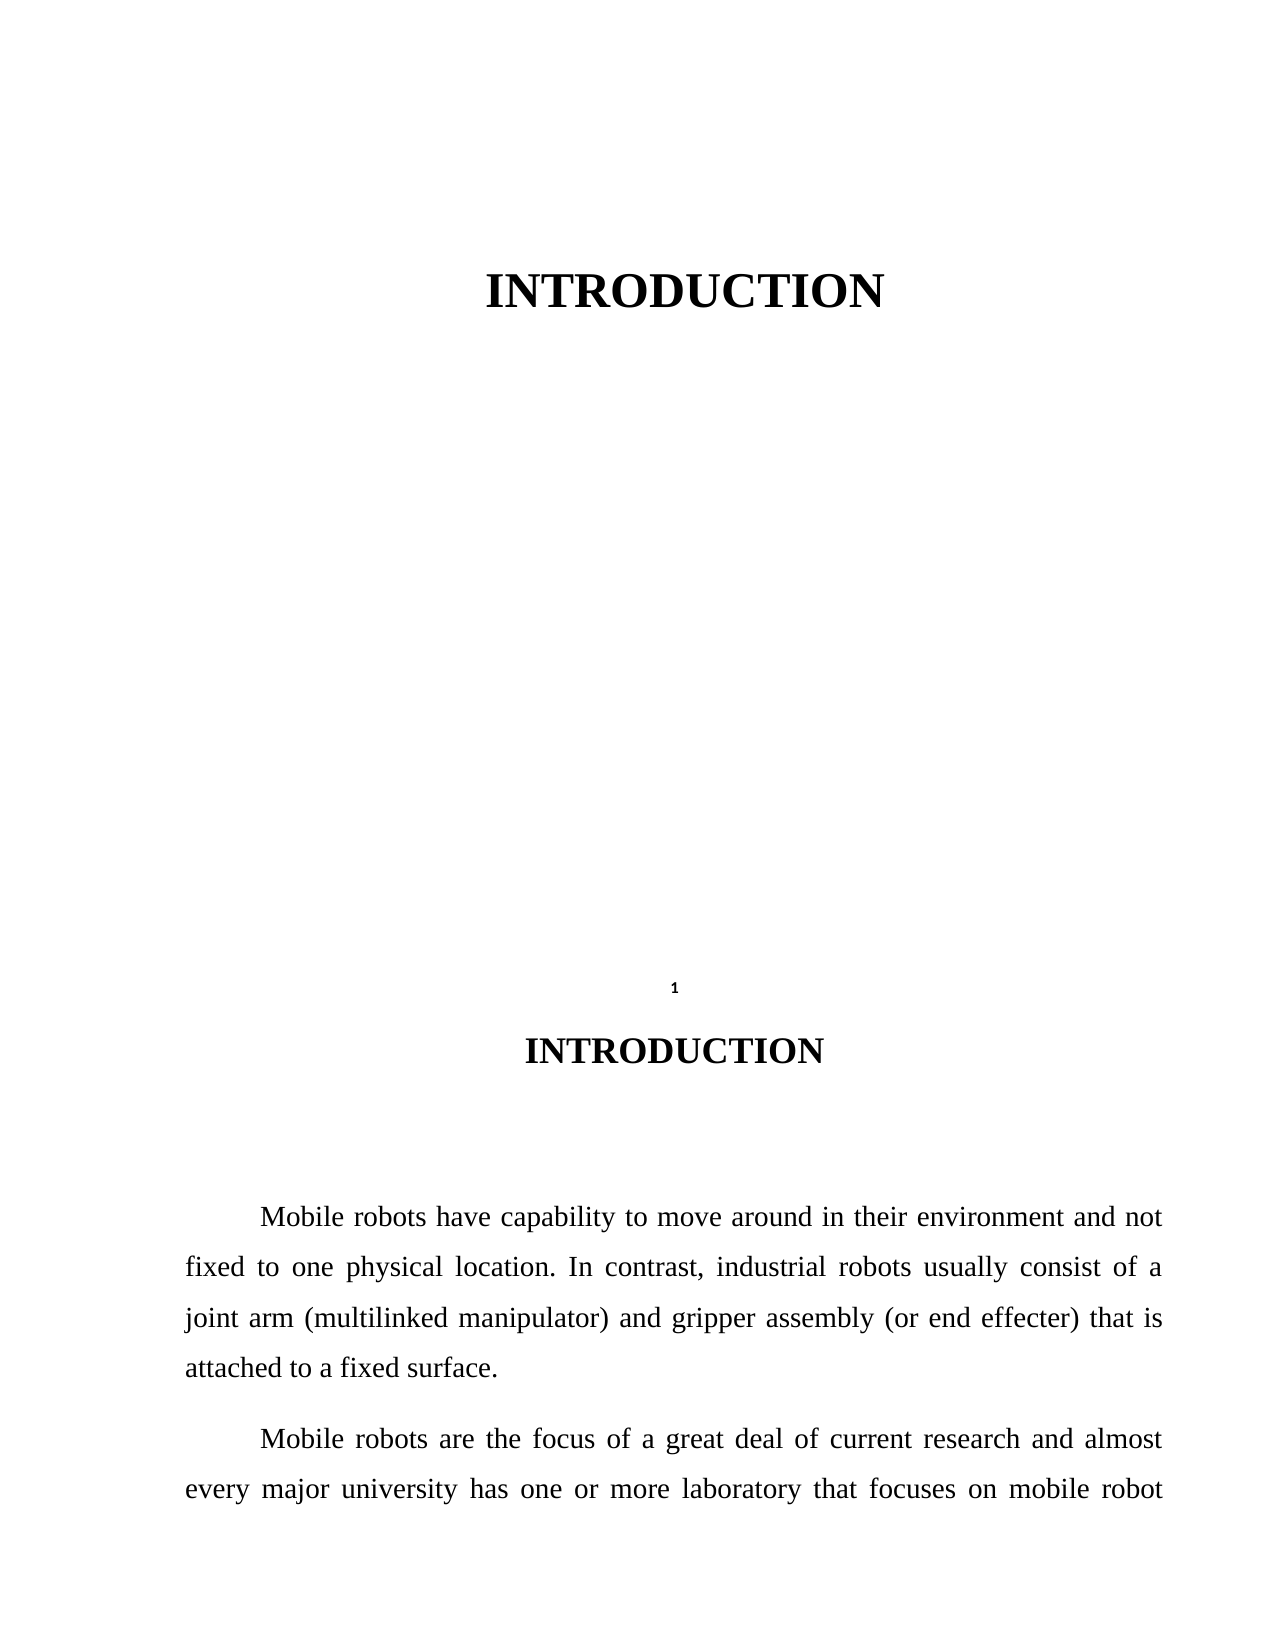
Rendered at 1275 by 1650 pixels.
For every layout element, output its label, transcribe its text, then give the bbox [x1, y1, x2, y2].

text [185, 1421, 1164, 1505]
text Mobile robots have capability to move around in their environment and not fixed to one physical location. In contrast, industrial robots usually consist of a joint arm (multilinked manipulator) and gripper assembly (or end effecter) that is attached to a fixed surface. [185, 1199, 1164, 1384]
text INTRODUCTION [185, 1028, 1164, 1071]
text 1 [185, 977, 1164, 997]
text INTRODUCTION [185, 261, 1164, 318]
